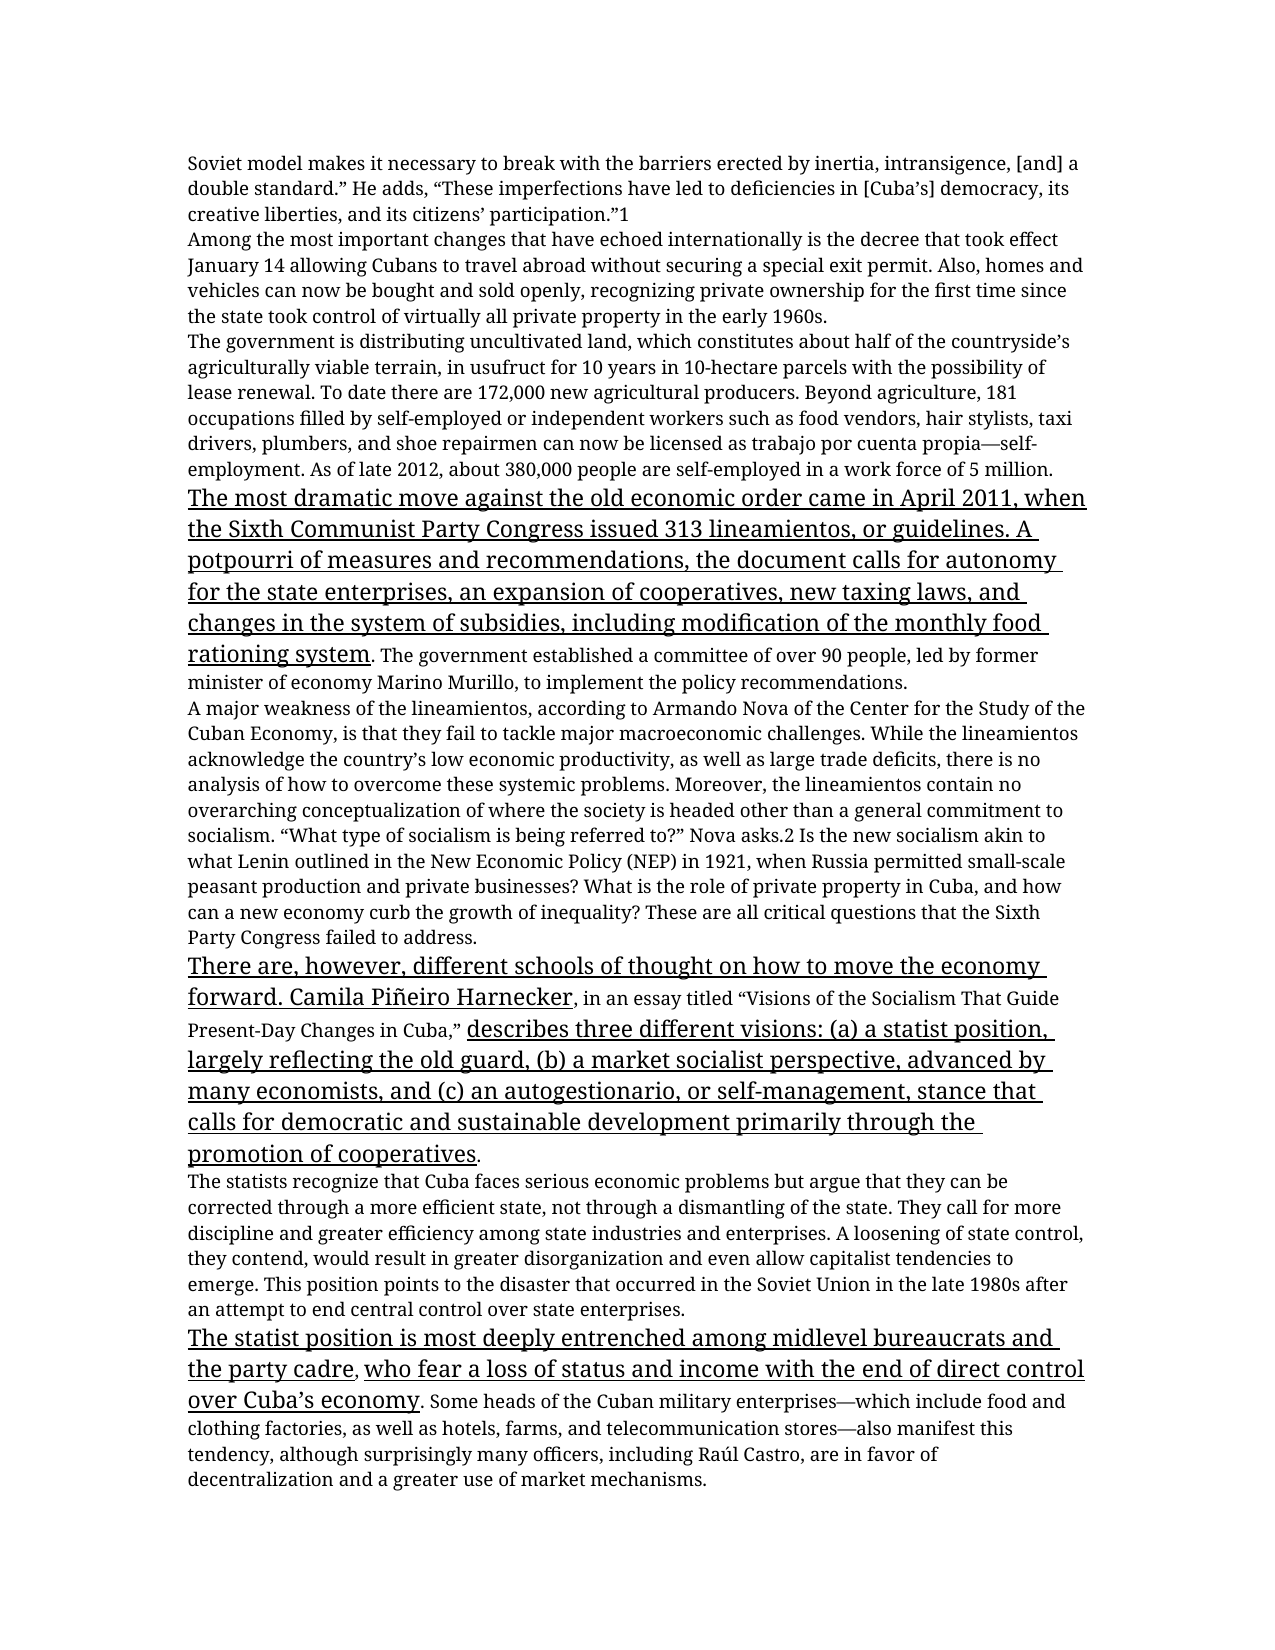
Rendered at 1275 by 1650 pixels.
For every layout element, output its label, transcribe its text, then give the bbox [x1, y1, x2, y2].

text The government is distributing uncultivated land, which constitutes about half of the countryside’s agriculturally viable terrain, in usufruct for 10 years in 10-hectare parcels with the possibility of lease renewal. To date there are 172,000 new agricultural producers. Beyond agriculture, 181 occupations filled by self-employed or independent workers such as food vendors, hair stylists, taxi drivers, plumbers, and shoe repairmen can now be licensed as trabajo por cuenta propia—self-employment. As of late 2012, about 380,000 people are self-employed in a work force of 5 million. [187, 329, 1087, 482]
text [187, 150, 1087, 227]
text Among the most important changes that have echoed internationally is the decree that took effect January 14 allowing Cubans to travel abroad without securing a special exit permit. Also, homes and vehicles can now be bought and sold openly, recognizing private ownership for the first time since the state took control of virtually all private property in the early 1960s. [187, 227, 1087, 329]
text The most dramatic move against the old economic order came in April 2011, when the Sixth Communist Party Congress issued 313 lineamientos, or guidelines. A potpourri of measures and recommendations, the document calls for autonomy for the state enterprises, an expansion of cooperatives, new taxing laws, and changes in the system of subsidies, including modification of the monthly food rationing system. The government established a committee of over 90 people, led by former minister of economy Marino Murillo, to implement the policy recommendations. [187, 509, 1087, 695]
text The statists recognize that Cuba faces serious economic problems but argue that they can be corrected through a more efficient state, not through a dismantling of the state. They call for more discipline and greater efficiency among state industries and enterprises. A loosening of state control, they contend, would result in greater disorganization and even allow capitalist tendencies to emerge. This position points to the disaster that occurred in the Soviet Union in the late 1980s after an attempt to end central control over state enterprises. [187, 1169, 1087, 1322]
text There are, however, different schools of thought on how to move the economy forward. Camila Piñeiro Harnecker, in an essay titled “Visions of the Socialism That Guide Present-Day Changes in Cuba,” describes three different visions: (a) a statist position, largely reflecting the old guard, (b) a market socialist perspective, advanced by many economists, and (c) an autogestionario, or self-management, stance that calls for democratic and sustainable development primarily through the promotion of cooperatives. [187, 950, 1087, 1169]
text A major weakness of the lineamientos, according to Armando Nova of the Center for the Study of the Cuban Economy, is that they fail to tackle major macroeconomic challenges. While the lineamientos acknowledge the country’s low economic productivity, as well as large trade deficits, there is no analysis of how to overcome these systemic problems. Moreover, the lineamientos contain no overarching conceptualization of where the society is headed other than a general commitment to socialism. “What type of socialism is being referred to?” Nova asks.2 Is the new socialism akin to what Lenin outlined in the New Economic Policy (NEP) in 1921, when Russia permitted small-scale peasant production and private businesses? What is the role of private property in Cuba, and how can a new economy curb the growth of inequality? These are all critical questions that the Sixth Party Congress failed to address. [187, 695, 1087, 950]
text The statist position is most deeply entrenched among midlevel bureaucrats and the party cadre, who fear a loss of status and income with the end of direct control over Cuba’s economy. Some heads of the Cuban military enterprises—which include food and clothing factories, as well as hotels, farms, and telecommunication stores—also manifest this tendency, although surprisingly many officers, including Raúl Castro, are in favor of decentralization and a greater use of market mechanisms. [187, 1322, 1087, 1492]
